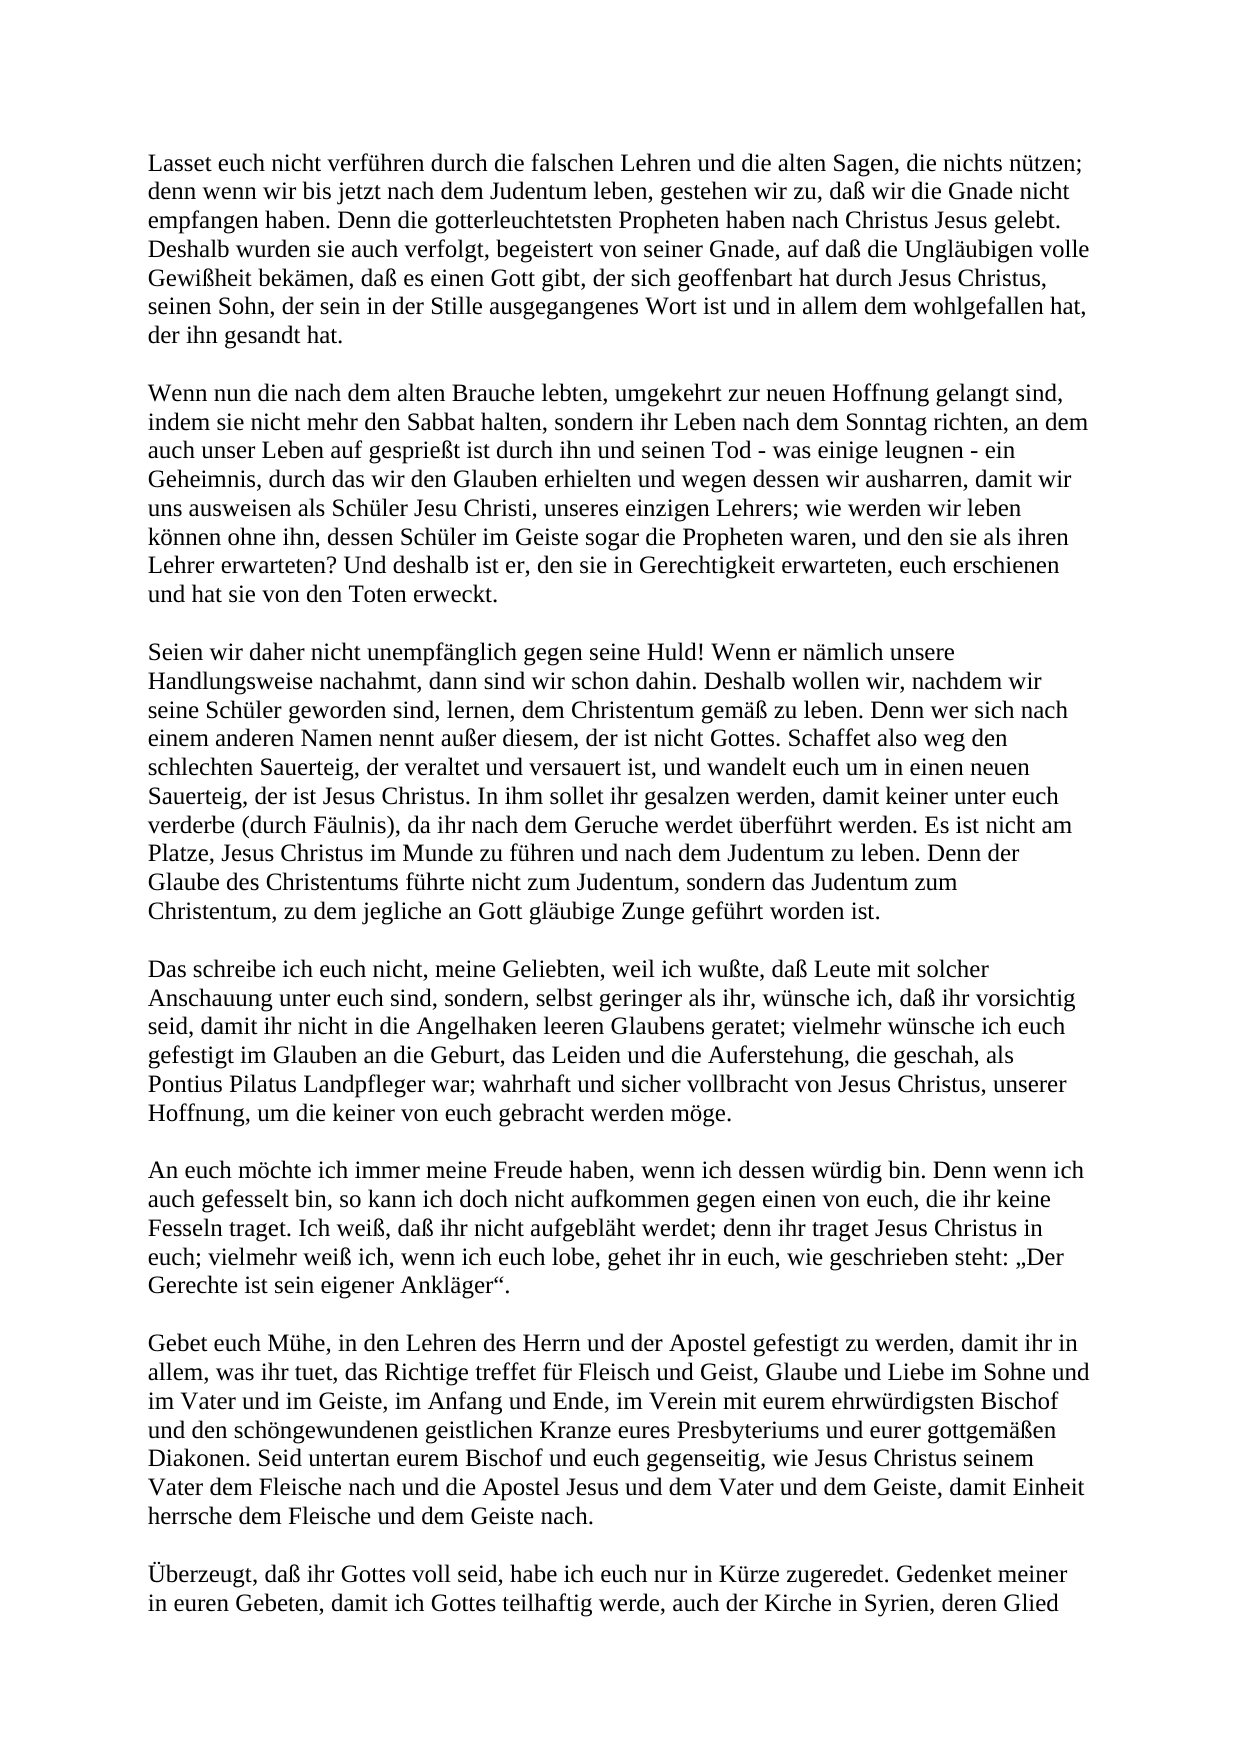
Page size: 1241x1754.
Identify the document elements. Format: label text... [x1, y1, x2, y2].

text Seien wir daher nicht unempfänglich gegen seine Huld! Wenn er nämlich unsere Handlungsweise nachahmt, dann sind wir schon dahin. Deshalb wollen wir, nachdem wir seine Schüler geworden sind, lernen, dem Christentum gemäß zu leben. Denn wer sich nach einem anderen Namen nennt außer diesem, der ist nicht Gottes. Schaffet also weg den schlechten Sauerteig, der veraltet und versauert ist, und wandelt euch um in einen neuen Sauerteig, der ist Jesus Christus. In ihm sollet ihr gesalzen werden, damit keiner unter euch verderbe (durch Fäulnis), da ihr nach dem Geruche werdet überführt werden. Es ist nicht am Platze, Jesus Christus im Munde zu führen und nach dem Judentum zu leben. Denn der Glaube des Christentums führte nicht zum Judentum, sondern das Judentum zum Christentum, zu dem jegliche an Gott gläubige Zunge geführt worden ist. [148, 637, 1093, 925]
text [148, 1559, 1093, 1616]
text Das schreibe ich euch nicht, meine Geliebten, weil ich wußte, daß Leute mit solcher Anschauung unter euch sind, sondern, selbst geringer als ihr, wünsche ich, daß ihr vorsichtig seid, damit ihr nicht in die Angelhaken leeren Glaubens geratet; vielmehr wünsche ich euch gefestigt im Glauben an die Geburt, das Leiden und die Auferstehung, die geschah, als Pontius Pilatus Landpfleger war; wahrhaft und sicher vollbracht von Jesus Christus, unserer Hoffnung, um die keiner von euch gebracht werden möge. [148, 954, 1093, 1126]
text Gebet euch Mühe, in den Lehren des Herrn und der Apostel gefestigt zu werden, damit ihr in allem, was ihr tuet, das Richtige treffet für Fleisch und Geist, Glaube und Liebe im Sohne und im Vater und im Geiste, im Anfang und Ende, im Verein mit eurem ehrwürdigsten Bischof und den schöngewundenen geistlichen Kranze eures Presbyteriums und eurer gottgemäßen Diakonen. Seid untertan eurem Bischof und euch gegenseitig, wie Jesus Christus seinem Vater dem Fleische nach und die Apostel Jesus und dem Vater und dem Geiste, damit Einheit herrsche dem Fleische und dem Geiste nach. [148, 1328, 1093, 1530]
text An euch möchte ich immer meine Freude haben, wenn ich dessen würdig bin. Denn wenn ich auch gefesselt bin, so kann ich doch nicht aufkommen gegen einen von euch, die ihr keine Fesseln traget. Ich weiß, daß ihr nicht aufgebläht werdet; denn ihr traget Jesus Christus in euch; vielmehr weiß ich, wenn ich euch lobe, gehet ihr in euch, wie geschrieben steht: „Der Gerechte ist sein eigener Ankläger“. [148, 1156, 1093, 1299]
text Wenn nun die nach dem alten Brauche lebten, umgekehrt zur neuen Hoffnung gelangt sind, indem sie nicht mehr den Sabbat halten, sondern ihr Leben nach dem Sonntag richten, an dem auch unser Leben auf gesprießt ist durch ihn und seinen Tod - was einige leugnen - ein Geheimnis, durch das wir den Glauben erhielten und wegen dessen wir ausharren, damit wir uns ausweisen als Schüler Jesu Christi, unseres einzigen Lehrers; wie werden wir leben können ohne ihn, dessen Schüler im Geiste sogar die Propheten waren, und den sie als ihren Lehrer erwarteten? Und deshalb ist er, den sie in Gerechtigkeit erwarteten, euch erschienen und hat sie von den Toten erweckt. [148, 378, 1093, 608]
text Lasset euch nicht verführen durch die falschen Lehren und die alten Sagen, die nichts nützen; denn wenn wir bis jetzt nach dem Judentum leben, gestehen wir zu, daß wir die Gnade nicht empfangen haben. Denn die gotterleuchtetsten Propheten haben nach Christus Jesus gelebt. Deshalb wurden sie auch verfolgt, begeistert von seiner Gnade, auf daß die Ungläubigen volle Gewißheit bekämen, daß es einen Gott gibt, der sich geoffenbart hat durch Jesus Christus, seinen Sohn, der sein in der Stille ausgegangenes Wort ist und in allem dem wohlgefallen hat, der ihn gesandt hat. [148, 148, 1093, 349]
